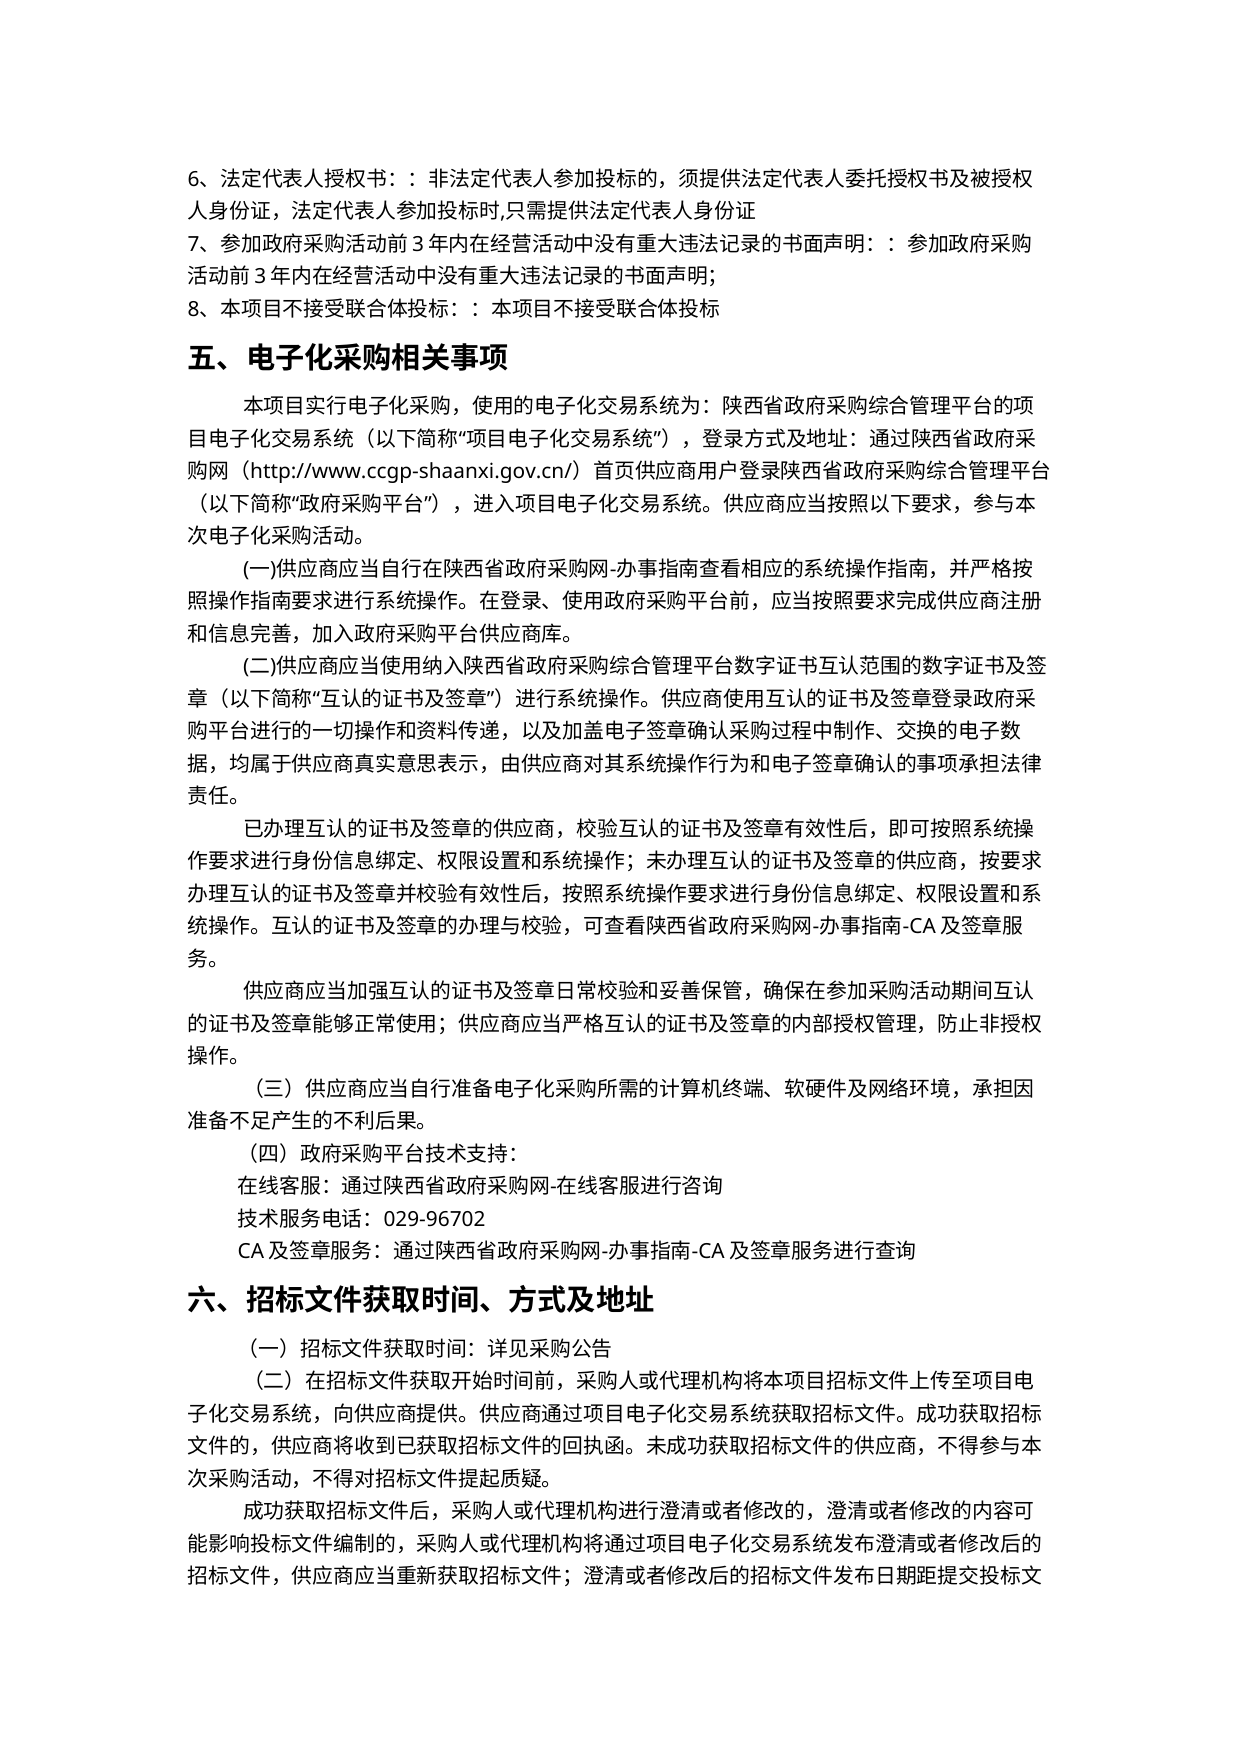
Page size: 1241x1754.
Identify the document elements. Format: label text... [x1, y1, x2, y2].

text (二)供应商应当使用纳入陕西省政府采购综合管理平台数字证书互认范围的数字证书及签章（以下简称“互认的证书及签章”）进行系统操作。供应商使用互认的证书及签章登录政府采购平台进行的一切操作和资料传递，以及加盖电子签章确认采购过程中制作、交换的电子数据，均属于供应商真实意思表示，由供应商对其系统操作行为和电子签章确认的事项承担法律责任。 [187, 649, 1053, 812]
text 本项目实行电子化采购，使用的电子化交易系统为：陕西省政府采购综合管理平台的项目电子化交易系统（以下简称“项目电子化交易系统”），登录方式及地址：通过陕西省政府采购网（http://www.ccgp-shaanxi.gov.cn/）首页供应商用户登录陕西省政府采购综合管理平台（以下简称“政府采购平台”），进入项目电子化交易系统。供应商应当按照以下要求，参与本次电子化采购活动。 [187, 389, 1053, 552]
text 五、电子化采购相关事项 [187, 324, 1053, 389]
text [187, 1494, 1053, 1592]
text 在线客服：通过陕西省政府采购网-在线客服进行咨询 [187, 1169, 1053, 1202]
text 8、本项目不接受联合体投标：：本项目不接受联合体投标 [187, 292, 1053, 324]
text 供应商应当加强互认的证书及签章日常校验和妥善保管，确保在参加采购活动期间互认的证书及签章能够正常使用；供应商应当严格互认的证书及签章的内部授权管理，防止非授权操作。 [187, 974, 1053, 1072]
text 已办理互认的证书及签章的供应商，校验互认的证书及签章有效性后，即可按照系统操作要求进行身份信息绑定、权限设置和系统操作；未办理互认的证书及签章的供应商，按要求办理互认的证书及签章并校验有效性后，按照系统操作要求进行身份信息绑定、权限设置和系统操作。互认的证书及签章的办理与校验，可查看陕西省政府采购网-办事指南-CA及签章服务。 [187, 812, 1053, 974]
text 7、参加政府采购活动前3年内在经营活动中没有重大违法记录的书面声明：：参加政府采购活动前3年内在经营活动中没有重大违法记录的书面声明； [187, 227, 1053, 292]
text 技术服务电话：029-96702 [187, 1202, 1053, 1234]
text （一）招标文件获取时间：详见采购公告 [187, 1332, 1053, 1364]
text 六、招标文件获取时间、方式及地址 [187, 1267, 1053, 1332]
text 6、法定代表人授权书：：非法定代表人参加投标的，须提供法定代表人委托授权书及被授权人身份证，法定代表人参加投标时,只需提供法定代表人身份证 [187, 162, 1053, 227]
text (一)供应商应当自行在陕西省政府采购网-办事指南查看相应的系统操作指南，并严格按照操作指南要求进行系统操作。在登录、使用政府采购平台前，应当按照要求完成供应商注册和信息完善，加入政府采购平台供应商库。 [187, 552, 1053, 649]
text （三）供应商应当自行准备电子化采购所需的计算机终端、软硬件及网络环境，承担因准备不足产生的不利后果。 [187, 1072, 1053, 1137]
text （二）在招标文件获取开始时间前，采购人或代理机构将本项目招标文件上传至项目电子化交易系统，向供应商提供。供应商通过项目电子化交易系统获取招标文件。成功获取招标文件的，供应商将收到已获取招标文件的回执函。未成功获取招标文件的供应商，不得参与本次采购活动，不得对招标文件提起质疑。 [187, 1364, 1053, 1494]
text CA及签章服务：通过陕西省政府采购网-办事指南-CA及签章服务进行查询 [187, 1234, 1053, 1267]
text （四）政府采购平台技术支持： [187, 1137, 1053, 1169]
